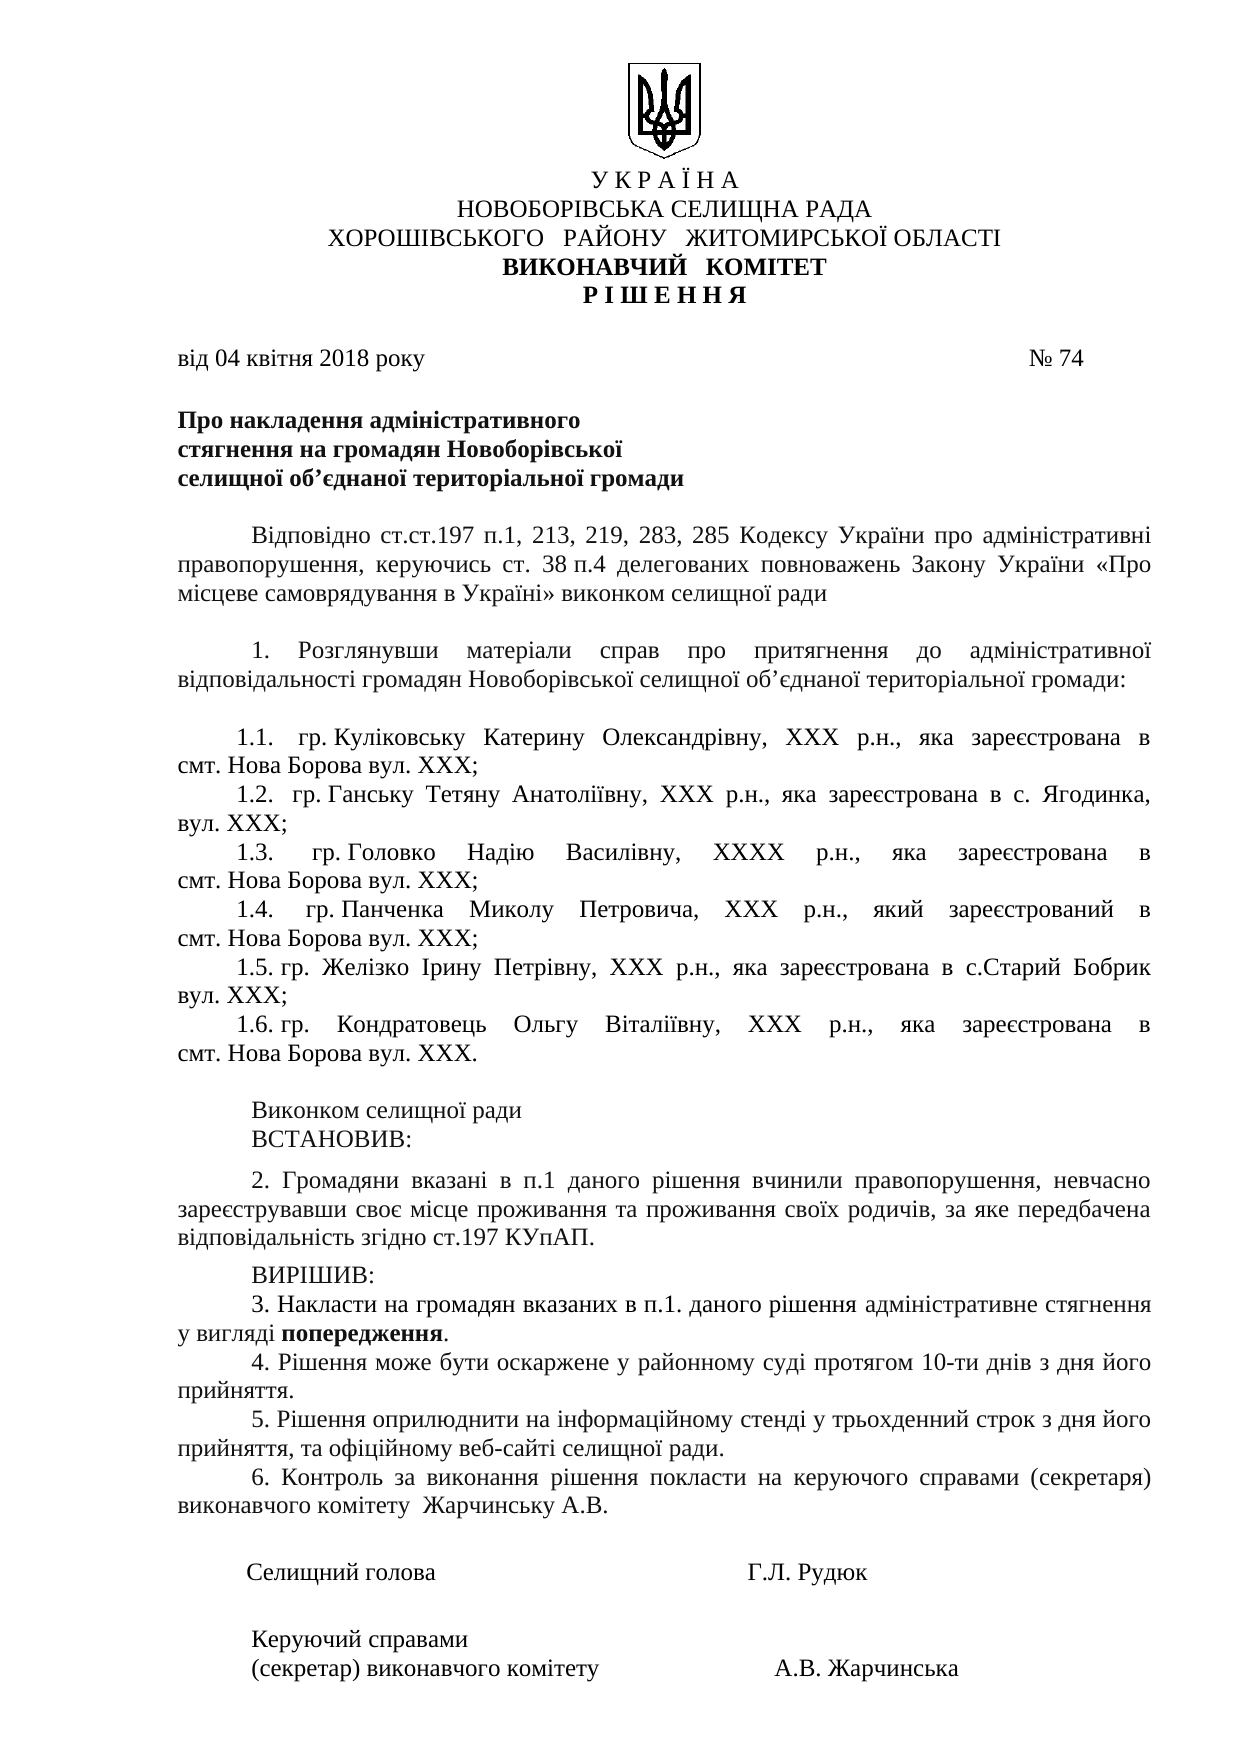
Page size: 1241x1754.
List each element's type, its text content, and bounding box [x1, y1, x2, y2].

text Р І Ш Е Н Н Я [177, 281, 1152, 309]
text ВСТАНОВИВ: [177, 1124, 1152, 1153]
text ВИРІШИВ: [177, 1251, 1152, 1289]
text від 04 квітня 2018 року № 74 [177, 343, 1152, 372]
text Відповідно ст.ст.197 п.1, 213, 219, 283, 285 Кодексу України про адміністративні правопорушення, керуючись ст. 38 п.4 делегованих повноважень Закону України «Про місцеве самоврядування в Україні» виконком селищної ради [177, 521, 1152, 607]
text У К Р А Ї Н А [177, 166, 1152, 194]
text 3. Накласти на громадян вказаних в п.1. даного рішення адміністративне стягнення у вигляді попередження. [177, 1289, 1152, 1347]
list гр. Кондратовець Ольгу Віталіївну, ХХХ р.н., яка зареєстрована в смт. Нова Борова вул. ХХХ. [177, 1009, 1152, 1067]
text ХОРОШІВСЬКОГО РАЙОНУ ЖИТОМИРСЬКОЇ ОБЛАСТІ [177, 223, 1152, 252]
text 1. Розглянувши матеріали справ про притягнення до адміністративної відповідальності громадян Новоборівської селищної об’єднаної територіальної громади: [177, 636, 1152, 693]
text Керуючий справами [177, 1624, 1152, 1653]
text ВИКОНАВЧИЙ КОМІТЕТ [177, 252, 1152, 281]
picture [621, 59, 708, 166]
text Про накладення адміністративного [177, 405, 1152, 434]
list гр. Желізко Ірину Петрівну, ХХХ р.н., яка зареєстрована в с.Старий Бобрик вул. ХХХ; [177, 952, 1152, 1009]
list гр. Ганську Тетяну Анатоліївну, ХХХ р.н., яка зареєстрована в с. Ягодинка, вул. ХХХ; [177, 779, 1152, 837]
text Виконком селищної ради [177, 1096, 1152, 1124]
text 6. Контроль за виконання рішення покласти на керуючого справами (секретаря) виконавчого комітету Жарчинську А.В. [177, 1462, 1152, 1519]
list гр. Куліковську Катерину Олександрівну, ХХХ р.н., яка зареєстрована в смт. Нова Борова вул. ХХХ; [177, 722, 1152, 779]
text стягнення на громадян Новоборівської [177, 434, 1152, 463]
text НОВОБОРІВСЬКА СЕЛИЩНА РАДА [177, 194, 1152, 223]
text Селищний голова Г.Л. Рудюк [177, 1548, 1152, 1586]
list гр. Головко Надію Василівну, ХХХХ р.н., яка зареєстрована в смт. Нова Борова вул. ХХХ; [177, 837, 1152, 894]
text 4. Рішення може бути оскаржене у районному суді протягом 10-ти днів з дня його прийняття. [177, 1347, 1152, 1404]
text селищної об’єднаної територіальної громади [177, 463, 1152, 491]
text (секретар) виконавчого комітету А.В. Жарчинська [177, 1653, 1152, 1682]
list гр. Панченка Миколу Петровича, ХХХ р.н., який зареєстрований в смт. Нова Борова вул. ХХХ; [177, 894, 1152, 952]
text 2. Громадяни вказані в п.1 даного рішення вчинили правопорушення, невчасно зареєструвавши своє місце проживання та проживання своїх родичів, за яке передбачена відповідальність згідно ст.197 КУпАП. [177, 1165, 1152, 1251]
text 5. Рішення оприлюднити на інформаційному стенді у трьохденний строк з дня його прийняття, та офіційному веб-сайті селищної ради. [177, 1404, 1152, 1462]
